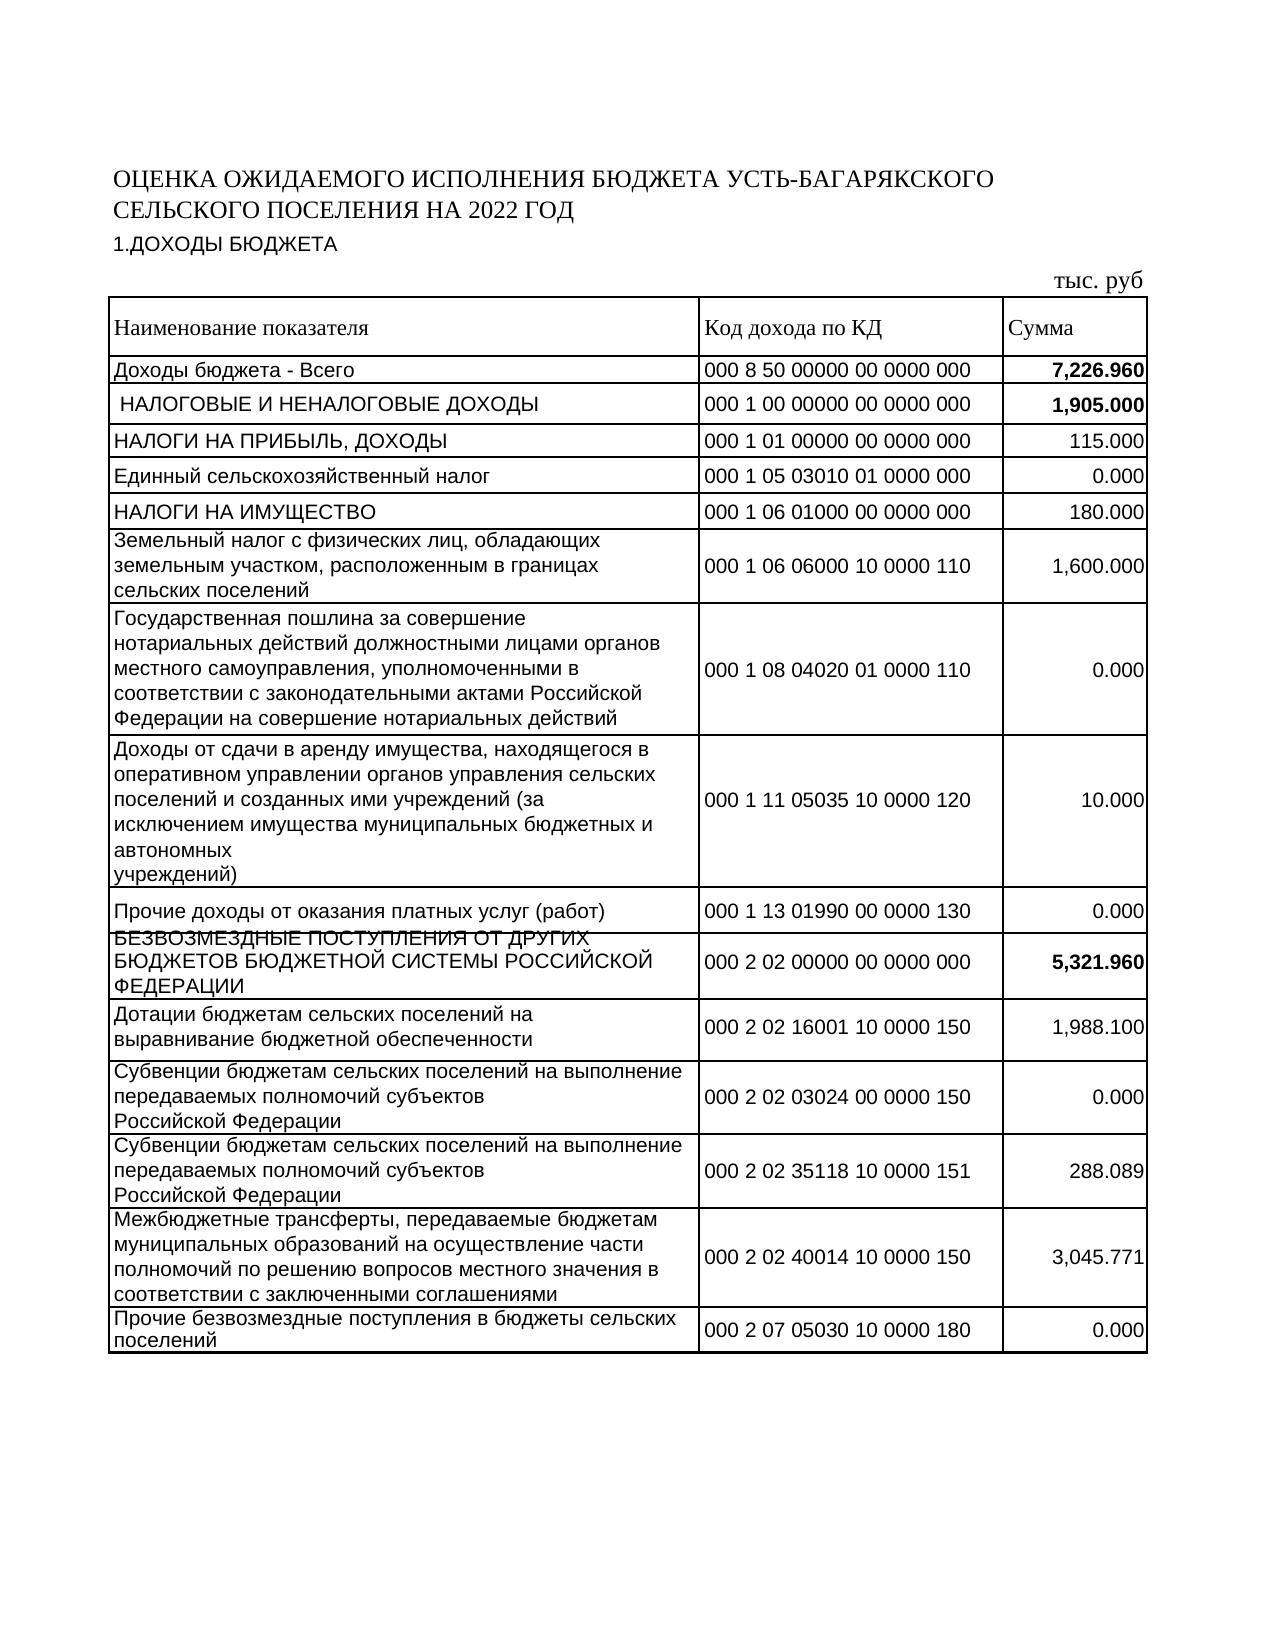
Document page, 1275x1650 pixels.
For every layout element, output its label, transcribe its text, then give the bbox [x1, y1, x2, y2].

table_cell 000 8 50 00000 00 0000 000 [700, 357, 1002, 382]
table_cell 115.000 [1004, 425, 1146, 456]
table_cell 000 1 06 06000 10 0000 110 [700, 530, 1002, 602]
table_cell 000 2 02 16001 10 0000 150 [700, 1000, 1002, 1060]
table_cell 7,226.960 [1004, 357, 1146, 382]
text 1.ДОХОДЫ БЮДЖЕТА [113, 232, 1160, 256]
table_cell 000 2 07 05030 10 0000 180 [700, 1308, 1002, 1351]
table_cell Земельный налог с физических лиц, обладающих земельным участком, расположенным в границах сельских поселений [110, 530, 698, 602]
table_cell 1,600.000 [1004, 530, 1146, 602]
table_cell 000 1 01 00000 00 0000 000 [700, 425, 1002, 456]
table_cell 000 2 02 40014 10 0000 150 [700, 1209, 1002, 1306]
table_cell 000 1 11 05035 10 0000 120 [700, 736, 1002, 886]
table_cell 0.000 [1004, 1062, 1146, 1133]
text тыс. руб [96, 265, 1143, 294]
table_cell Прочие безвозмездные поступления в бюджеты сельских поселений [110, 1308, 698, 1351]
table_cell 1,905.000 [1004, 384, 1146, 422]
table_cell 0.000 [1004, 888, 1146, 932]
table_header Сумма [1004, 298, 1146, 354]
table_cell 0.000 [1004, 604, 1146, 734]
table_cell НАЛОГИ НА ИМУЩЕСТВО [110, 494, 698, 528]
table_cell 000 1 08 04020 01 0000 110 [700, 604, 1002, 734]
table_cell Субвенции бюджетам сельских поселений на выполнение передаваемых полномочий субъектов Российской Федерации [110, 1135, 698, 1207]
table_cell Межбюджетные трансферты, передаваемые бюджетам муниципальных образований на осуществление части полномочий по решению вопросов местного значения в соответствии с заключенными соглашениями [110, 1209, 698, 1306]
table_cell Доходы бюджета - Всего [110, 357, 698, 382]
table_cell 180.000 [1004, 494, 1146, 528]
table_cell 288.089 [1004, 1135, 1146, 1207]
table_cell 1,988.100 [1004, 1000, 1146, 1060]
table_cell Единный сельскохозяйственный налог [110, 458, 698, 492]
table_cell 000 1 13 01990 00 0000 130 [700, 888, 1002, 932]
table_cell 10.000 [1004, 736, 1146, 886]
table_cell 0.000 [1004, 1308, 1146, 1351]
table_cell Прочие доходы от оказания платных услуг (работ) [110, 888, 698, 932]
table_cell 3,045.771 [1004, 1209, 1146, 1306]
table_header Код дохода по КД [700, 298, 1002, 354]
table_cell Дотации бюджетам сельских поселений на выравнивание бюджетной обеспеченности [110, 1000, 698, 1060]
table_cell Доходы от сдачи в аренду имущества, находящегося в оперативном управлении органов управления сельских поселений и созданных ими учреждений (за исключением имущества муниципальных бюджетных и автономных учреждений) [110, 736, 698, 886]
table_cell НАЛОГОВЫЕ И НЕНАЛОГОВЫЕ ДОХОДЫ [110, 384, 698, 422]
text ОЦЕНКА ОЖИДАЕМОГО ИСПОЛНЕНИЯ БЮДЖЕТА УСТЬ-БАГАРЯКСКОГО СЕЛЬСКОГО ПОСЕЛЕНИЯ НА 2022 ГОД [113, 164, 1136, 224]
table_cell НАЛОГИ НА ПРИБЫЛЬ, ДОХОДЫ [110, 425, 698, 456]
table_cell Государственная пошлина за совершение нотариальных действий должностными лицами органов местного самоуправления, уполномоченными в соответствии с законодательными актами Российской Федерации на совершение нотариальных действий [110, 604, 698, 734]
table_cell 0.000 [1004, 458, 1146, 492]
table_cell 000 2 02 35118 10 0000 151 [700, 1135, 1002, 1207]
table_header Наименование показателя [110, 298, 698, 354]
table_cell 5,321.960 [1004, 934, 1146, 998]
table_cell 000 1 00 00000 00 0000 000 [700, 384, 1002, 422]
table_cell БЕЗВОЗМЕЗДНЫЕ ПОСТУПЛЕНИЯ ОТ ДРУГИХ БЮДЖЕТОВ БЮДЖЕТНОЙ СИСТЕМЫ РОССИЙСКОЙ ФЕДЕРАЦИИ [110, 934, 698, 998]
table_cell 000 1 05 03010 01 0000 000 [700, 458, 1002, 492]
table_cell 000 2 02 03024 00 0000 150 [700, 1062, 1002, 1133]
table_cell 000 1 06 01000 00 0000 000 [700, 494, 1002, 528]
table_cell 000 2 02 00000 00 0000 000 [700, 934, 1002, 998]
table_cell Субвенции бюджетам сельских поселений на выполнение передаваемых полномочий субъектов Российской Федерации [110, 1062, 698, 1133]
